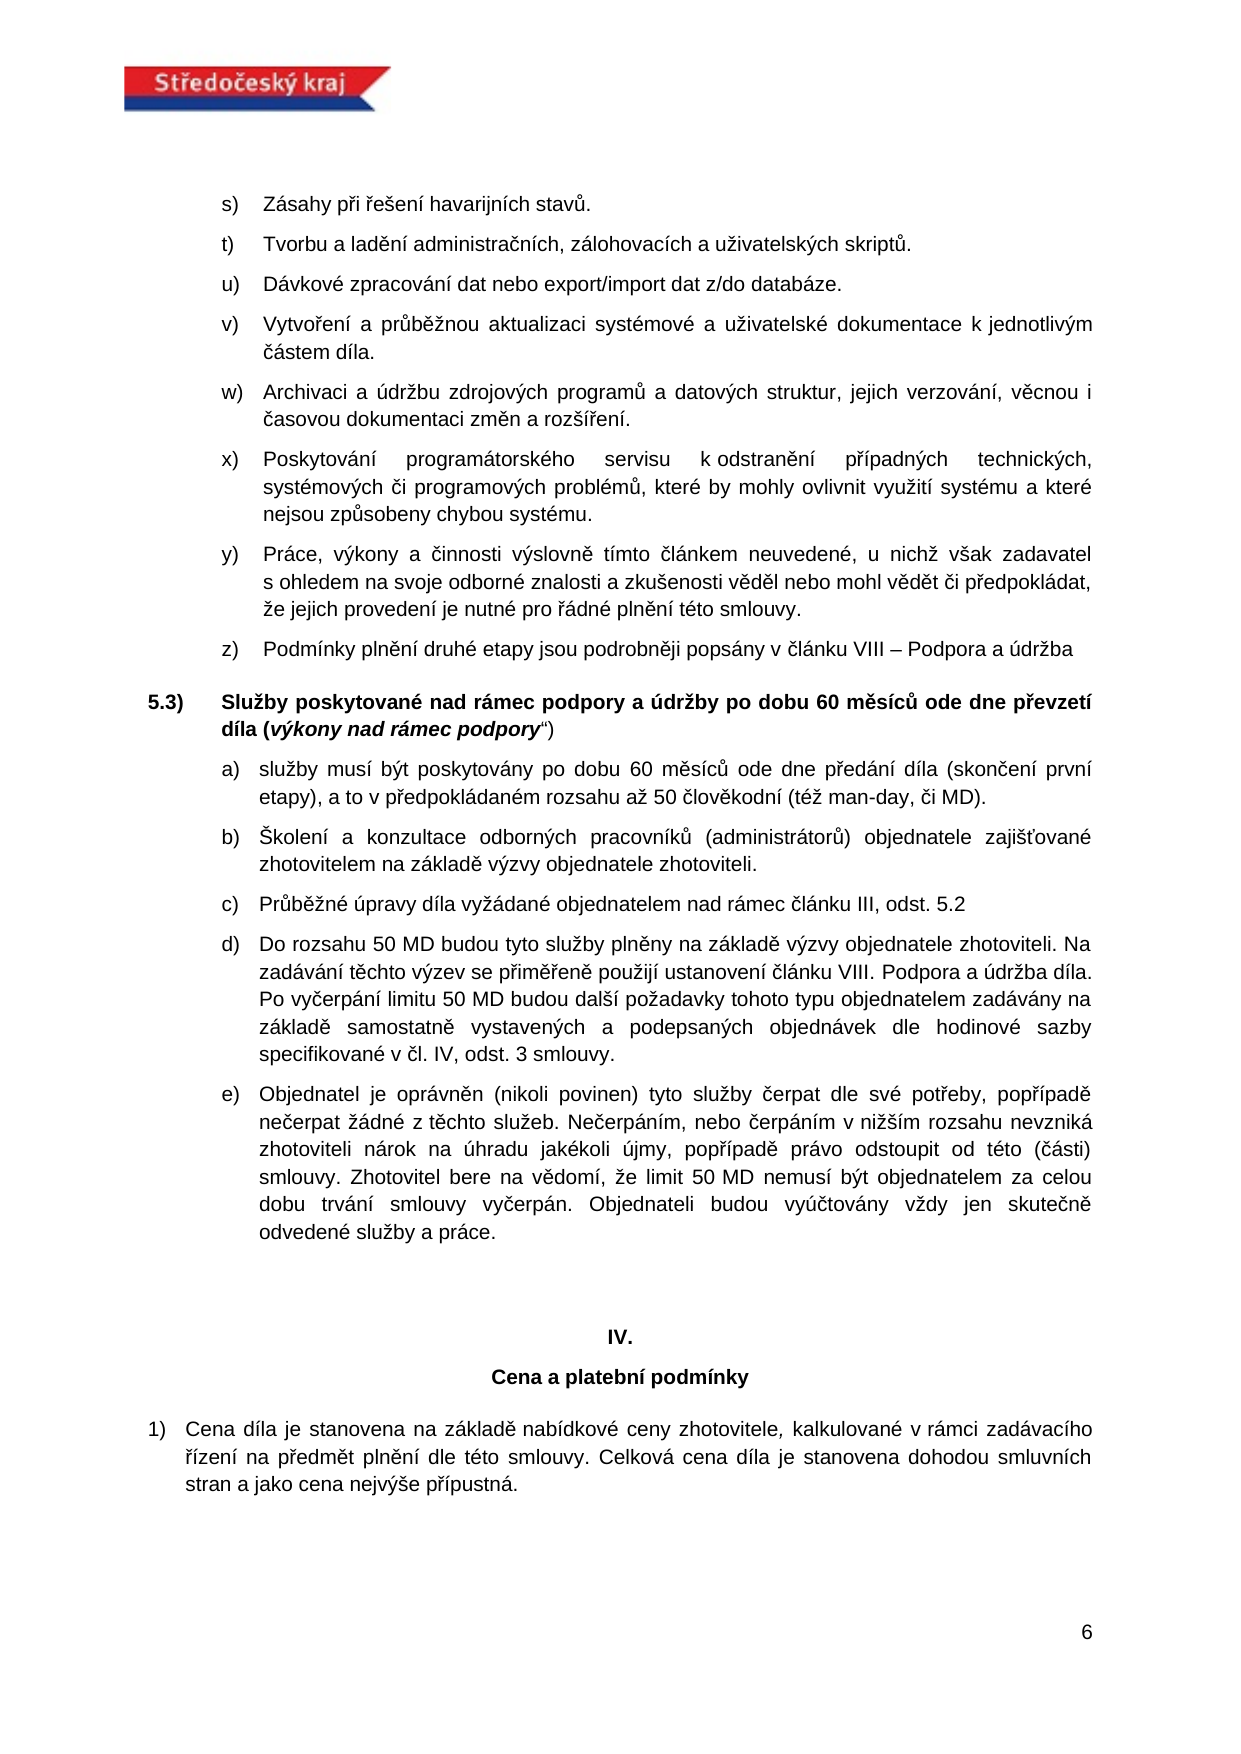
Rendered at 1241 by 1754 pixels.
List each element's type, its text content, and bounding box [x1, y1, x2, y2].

list Do rozsahu 50 MD budou tyto služby plněny na základě výzvy objednatele zhotoviteli. Na zadávání těchto výzev se přiměřeně použijí ustanovení článku VIII. Podpora a údržba díla. Po vyčerpání limitu 50 MD budou další požadavky tohoto typu objednatelem zadávány na základě samostatně vystavených a podepsaných objednávek dle hodinové sazby specifikované v čl. IV, odst. 3 smlouvy. [221, 932, 1093, 1066]
list Poskytování programátorského servisu k odstranění případných technických, systémových či programových problémů, které by mohly ovlivnit využití systému a které nejsou způsobeny chybou systému. [221, 447, 1093, 526]
list Dávkové zpracování dat nebo export/import dat z/do databáze. [221, 272, 1093, 296]
list Archivaci a údržbu zdrojových programů a datových struktur, jejich verzování, věcnou i časovou dokumentaci změn a rozšíření. [221, 379, 1093, 431]
title IV. [148, 1324, 1093, 1348]
text 5.3) Služby poskytované nad rámec podpory a údržby po dobu 60 měsíců ode dne převzetí díla (výkony nad rámec podpory“) [148, 689, 1093, 741]
list Podmínky plnění druhé etapy jsou podrobněji popsány v článku VIII – Podpora a údržba [221, 637, 1093, 661]
list Průběžné úpravy díla vyžádané objednatelem nad rámec článku III, odst. 5.2 [221, 892, 1093, 916]
list Objednatel je oprávněn (nikoli povinen) tyto služby čerpat dle své potřeby, popřípadě nečerpat žádné z těchto služeb. Nečerpáním, nebo čerpáním v nižším rozsahu nevzniká zhotoviteli nárok na úhradu jakékoli újmy, popřípadě právo odstoupit od této (části) smlouvy. Zhotovitel bere na vědomí, že limit 50 MD nemusí být objednatelem za celou dobu trvání smlouvy vyčerpán. Objednateli budou vyúčtovány vždy jen skutečně odvedené služby a práce. [221, 1082, 1093, 1243]
picture [124, 20, 392, 161]
list služby musí být poskytovány po dobu 60 měsíců ode dne předání díla (skončení první etapy), a to v předpokládaném rozsahu až 50 člověkodní (též man-day, či MD). [221, 757, 1093, 808]
list Vytvoření a průběžnou aktualizaci systémové a uživatelské dokumentace k jednotlivým částem díla. [221, 312, 1093, 363]
list Zásahy při řešení havarijních stavů. [221, 192, 1093, 216]
list Školení a konzultace odborných pracovníků (administrátorů) objednatele zajišťované zhotovitelem na základě výzvy objednatele zhotoviteli. [221, 824, 1093, 876]
title Cena a platební podmínky [148, 1364, 1093, 1388]
list Tvorbu a ladění administračních, zálohovacích a uživatelských skriptů. [221, 232, 1093, 256]
list Cena díla je stanovena na základě nabídkové ceny zhotovitele, kalkulované v rámci zadávacího řízení na předmět plnění dle této smlouvy. Celková cena díla je stanovena dohodou smluvních stran a jako cena nejvýše přípustná. [148, 1417, 1093, 1496]
list Práce, výkony a činnosti výslovně tímto článkem neuvedené, u nichž však zadavatel s ohledem na svoje odborné znalosti a zkušenosti věděl nebo mohl vědět či předpokládat, že jejich provedení je nutné pro řádné plnění této smlouvy. [221, 542, 1093, 621]
